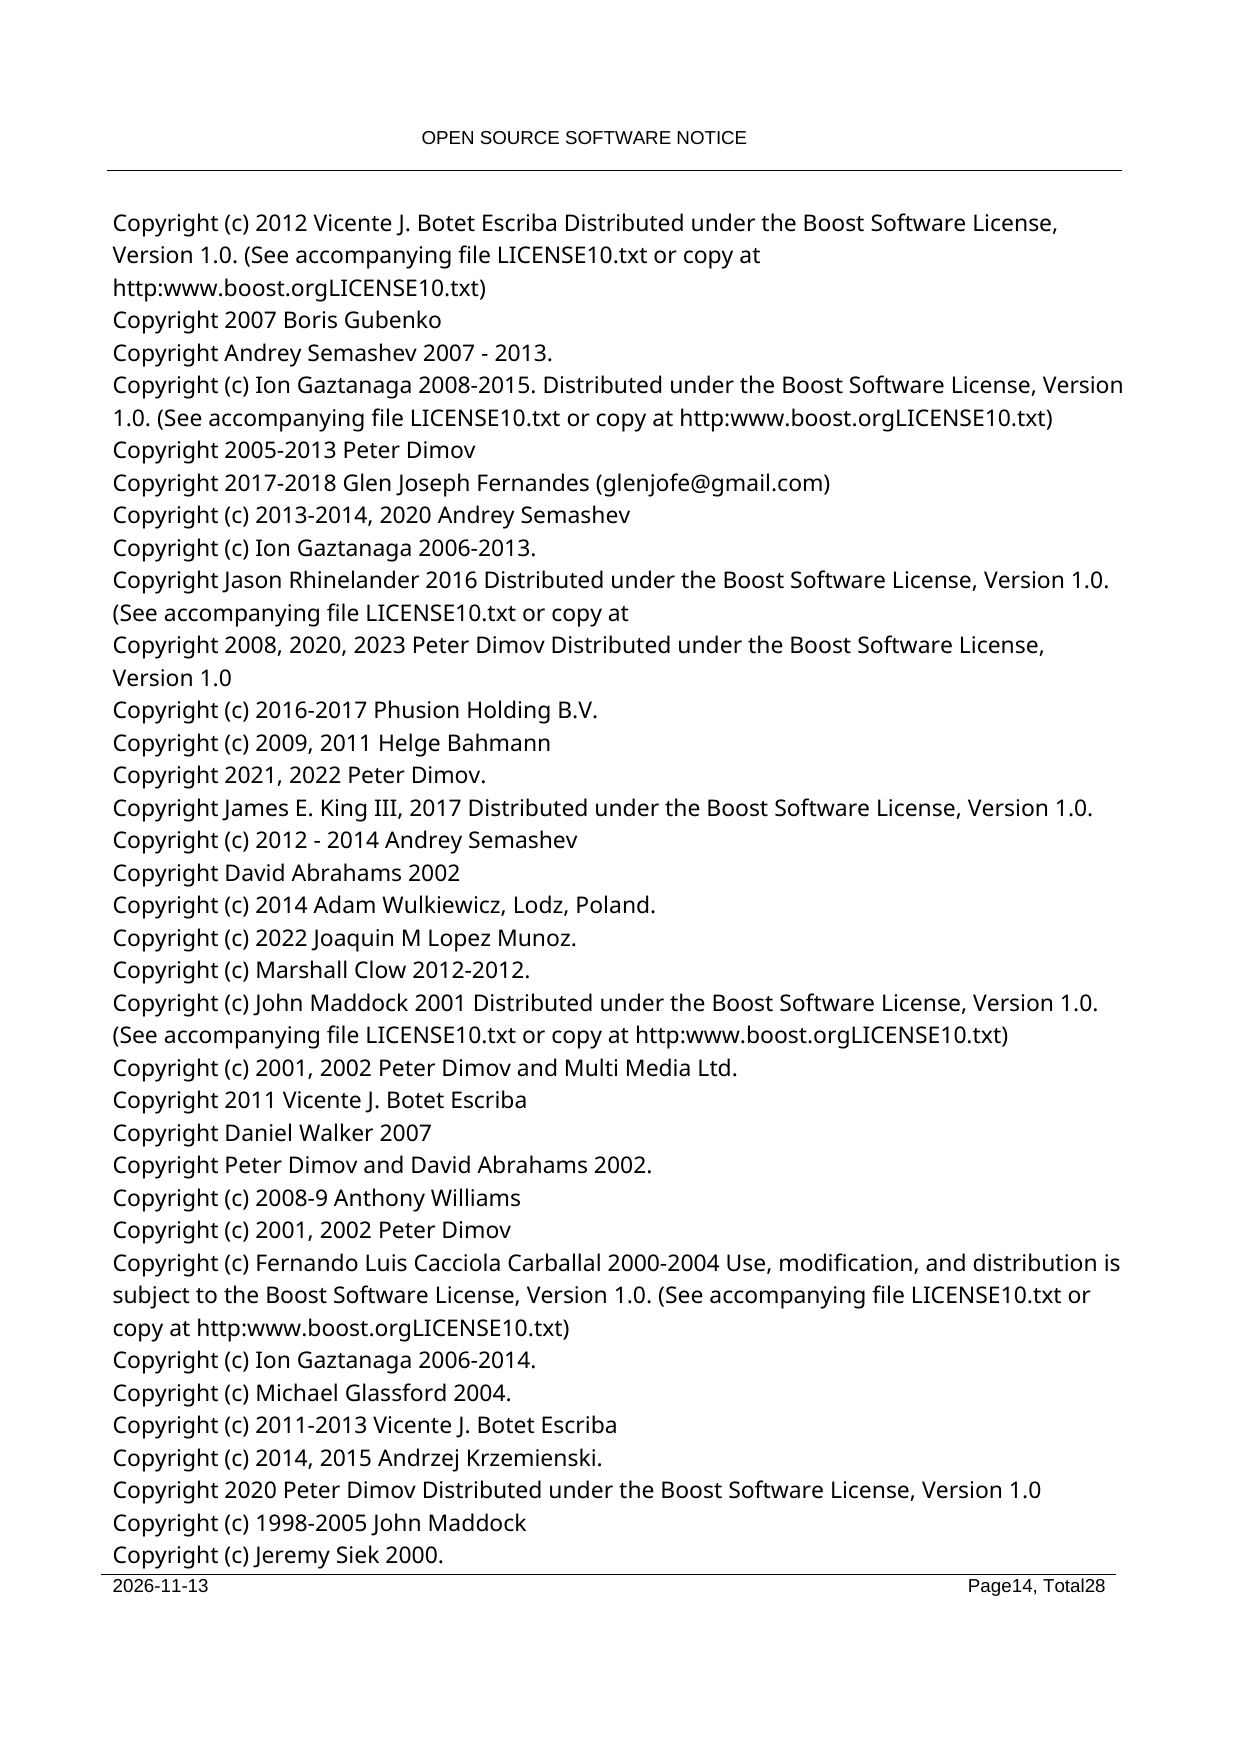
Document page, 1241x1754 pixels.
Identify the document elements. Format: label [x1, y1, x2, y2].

text [112, 206, 1128, 1571]
